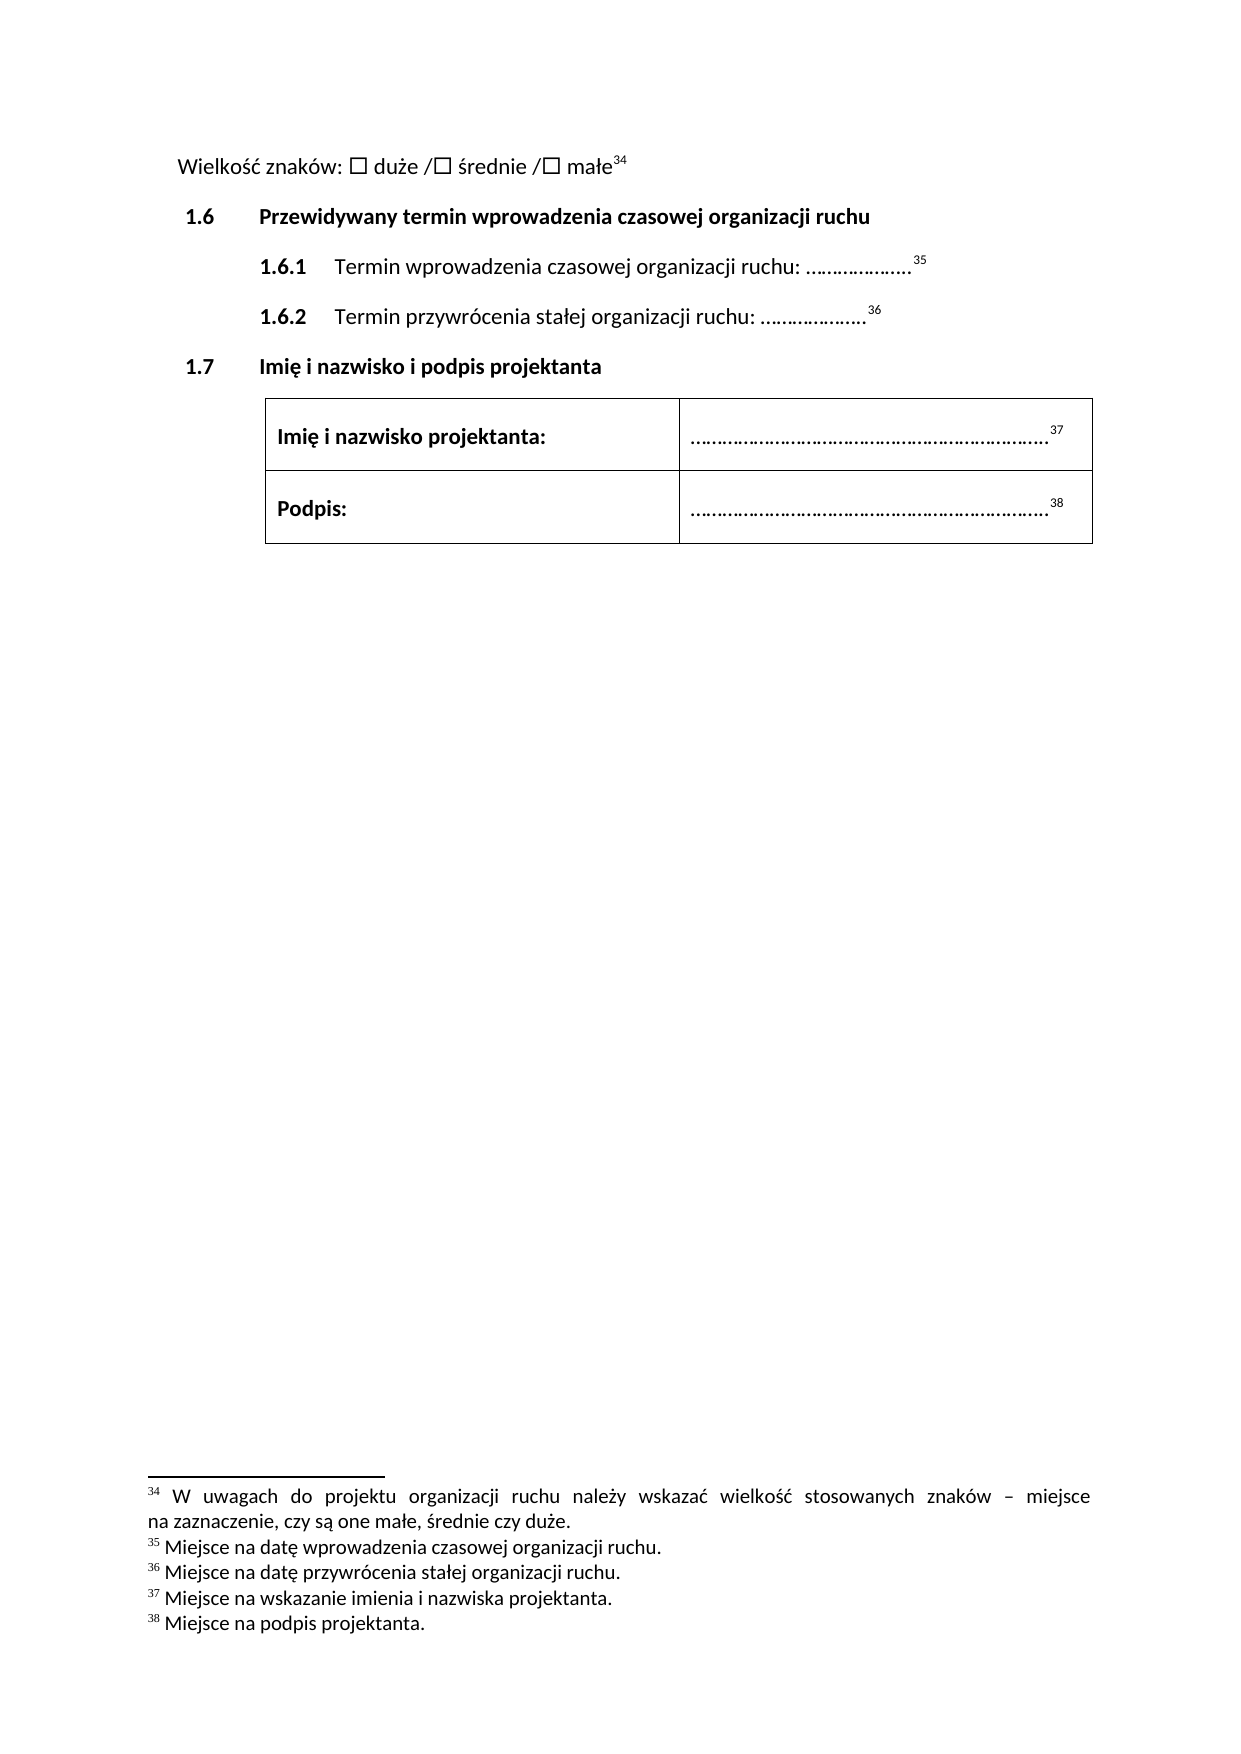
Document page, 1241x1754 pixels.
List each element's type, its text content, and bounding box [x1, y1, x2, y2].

table_header ………………………………………………………….. [680, 399, 1092, 470]
table_cell ………………………………………………………….. [680, 471, 1092, 543]
list Przewidywany termin wprowadzenia czasowej organizacji ruchu [185, 198, 1093, 231]
text Wielkość znaków: duże / średnie / małe [177, 148, 1093, 181]
list Termin przywrócenia stałej organizacji ruchu: ……………….. [259, 298, 1093, 331]
list Termin wprowadzenia czasowej organizacji ruchu: ……………….. [259, 248, 1093, 281]
table_cell Podpis: [266, 471, 679, 543]
list Imię i nazwisko i podpis projektanta [185, 348, 1093, 381]
table_header Imię i nazwisko projektanta: [266, 399, 679, 470]
